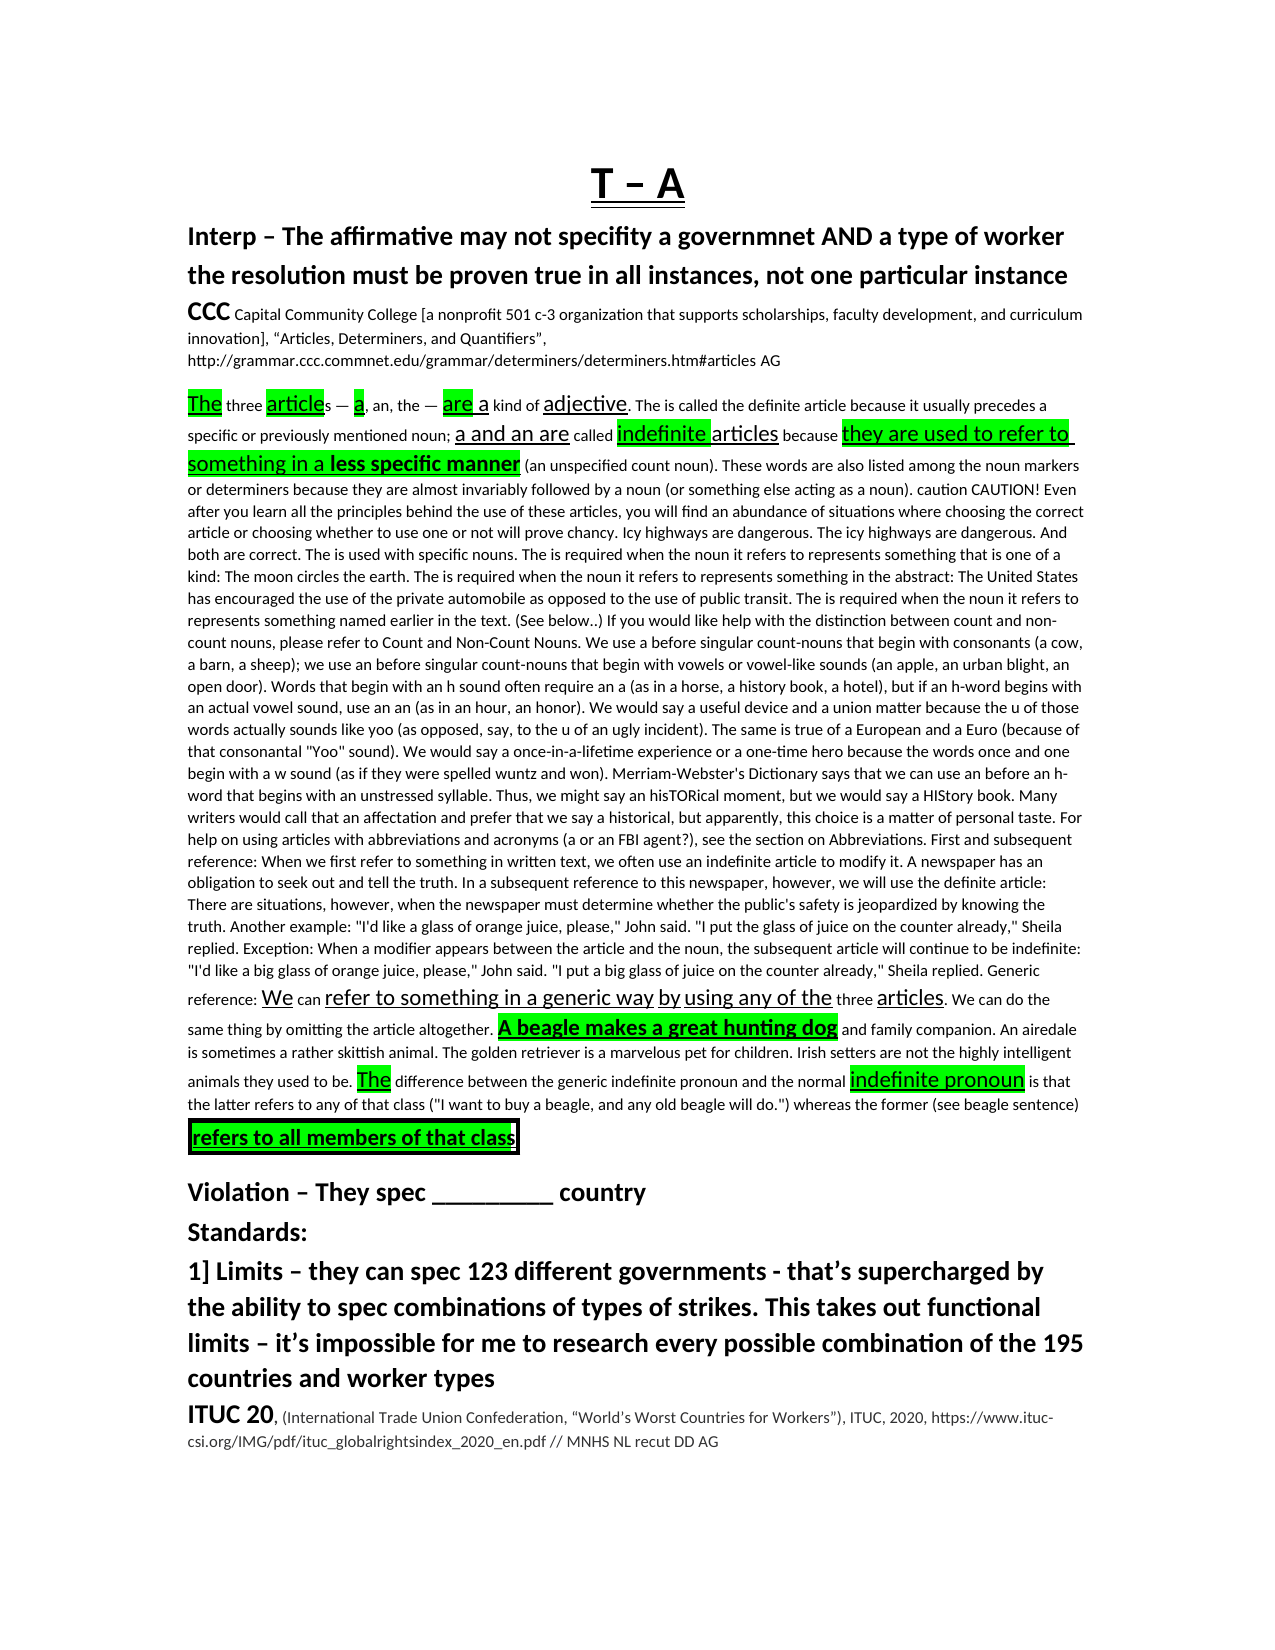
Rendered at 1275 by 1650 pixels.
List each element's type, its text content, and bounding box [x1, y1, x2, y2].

text The three articles — a, an, the — are a kind of adjective. The is called the definite article because it usually precedes a specific or previously mentioned noun; a and an are called indefinite articles because they are used to refer to something in a less specific manner (an unspecified count noun). These words are also listed among the noun markers or determiners because they are almost invariably followed by a noun (or something else acting as a noun). caution CAUTION! Even after you learn all the principles behind the use of these articles, you will find an abundance of situations where choosing the correct article or choosing whether to use one or not will prove chancy. Icy highways are dangerous. The icy highways are dangerous. And both are correct. The is used with specific nouns. The is required when the noun it refers to represents something that is one of a kind: The moon circles the earth. The is required when the noun it refers to represents something in the abstract: The United States has encouraged the use of the private automobile as opposed to the use of public transit. The is required when the noun it refers to represents something named earlier in the text. (See below..) If you would like help with the distinction between count and non-count nouns, please refer to Count and Non-Count Nouns. We use a before singular count-nouns that begin with consonants (a cow, a barn, a sheep); we use an before singular count-nouns that begin with vowels or vowel-like sounds (an apple, an urban blight, an open door). Words that begin with an h sound often require an a (as in a horse, a history book, a hotel), but if an h-word begins with an actual vowel sound, use an an (as in an hour, an honor). We would say a useful device and a union matter because the u of those words actually sounds like yoo (as opposed, say, to the u of an ugly incident). The same is true of a European and a Euro (because of that consonantal "Yoo" sound). We would say a once-in-a-lifetime experience or a one-time hero because the words once and one begin with a w sound (as if they were spelled wuntz and won). Merriam-Webster's Dictionary says that we can use an before an h- word that begins with an unstressed syllable. Thus, we might say an hisTORical moment, but we would say a HIStory book. Many writers would call that an affectation and prefer that we say a historical, but apparently, this choice is a matter of personal taste. For help on using articles with abbreviations and acronyms (a or an FBI agent?), see the section on Abbreviations. First and subsequent reference: When we first refer to something in written text, we often use an indefinite article to modify it. A newspaper has an obligation to seek out and tell the truth. In a subsequent reference to this newspaper, however, we will use the definite article: There are situations, however, when the newspaper must determine whether the public's safety is jeopardized by knowing the truth. Another example: "I'd like a glass of orange juice, please," John said. "I put the glass of juice on the counter already," Sheila replied. Exception: When a modifier appears between the article and the noun, the subsequent article will continue to be indefinite: "I'd like a big glass of orange juice, please," John said. "I put a big glass of juice on the counter already," Sheila replied. Generic reference: We can refer to something in a generic way by using any of the three articles. We can do the same thing by omitting the article altogether. A beagle makes a great hunting dog and family companion. An airedale is sometimes a rather skittish animal. The golden retriever is a marvelous pet for children. Irish setters are not the highly intelligent animals they used to be. The difference between the generic indefinite pronoun and the normal indefinite pronoun is that the latter refers to any of that class ("I want to buy a beagle, and any old beagle will do.") whereas the former (see beagle sentence) refers to all members of that class [187, 389, 1087, 1155]
subtitle T – A [187, 154, 1087, 210]
subtitle Violation – They spec _________ country [187, 1175, 1087, 1208]
subtitle Standards: [187, 1215, 1087, 1248]
subtitle the resolution must be proven true in all instances, not one particular instance [187, 258, 1087, 291]
subtitle Interp – The affirmative may not specifity a governmnet AND a type of worker [187, 219, 1087, 252]
text CCC Capital Community College [a nonprofit 501 c-3 organization that supports scholarships, faculty development, and curriculum innovation], “Articles, Determiners, and Quantifiers”, http://grammar.ccc.commnet.edu/grammar/determiners/determiners.htm#articles AG [187, 294, 1087, 371]
subtitle 1] Limits – they can spec 123 different governments - that’s supercharged by the ability to spec combinations of types of strikes. This takes out functional limits – it’s impossible for me to research every possible combination of the 195 countries and worker types [187, 1254, 1087, 1394]
text ITUC 20, (International Trade Union Confederation, “World’s Worst Countries for Workers”), ITUC, 2020, https://www.ituc-csi.org/IMG/pdf/ituc_globalrightsindex_2020_en.pdf // MNHS NL recut DD AG [187, 1397, 1087, 1452]
